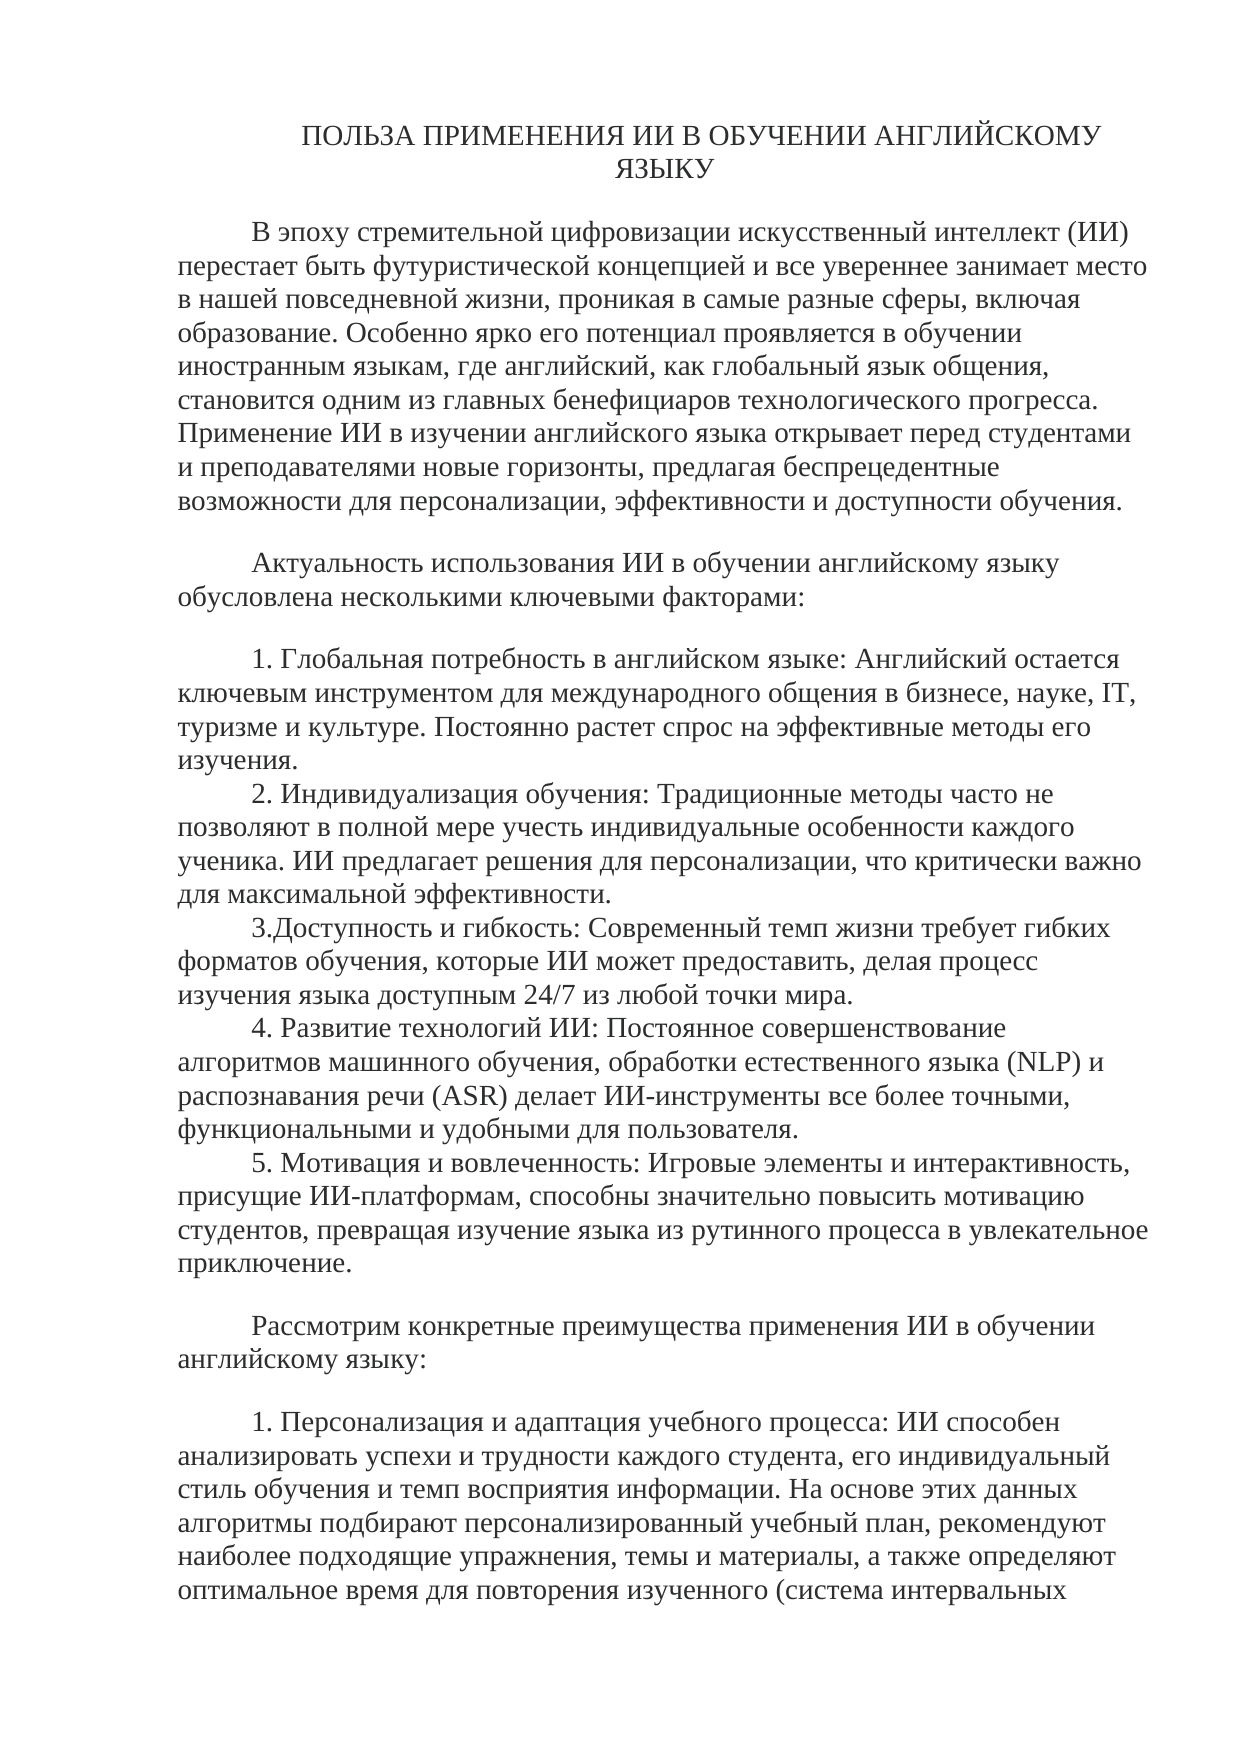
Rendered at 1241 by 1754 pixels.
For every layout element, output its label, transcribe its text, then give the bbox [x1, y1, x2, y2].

text В эпоху стремительной цифровизации искусственный интеллект (ИИ) перестает быть футуристической концепцией и все увереннее занимает место в нашей повседневной жизни, проникая в самые разные сферы, включая образование. Особенно ярко его потенциал проявляется в обучении иностранным языкам, где английский, как глобальный язык общения, становится одним из главных бенефициаров технологического прогресса. Применение ИИ в изучении английского языка открывает перед студентами и преподавателями новые горизонты, предлагая беспрецедентные возможности для персонализации, эффективности и доступности обучения. [177, 214, 1152, 516]
text Актуальность использования ИИ в обучении английскому языку обусловлена несколькими ключевыми факторами: [177, 545, 1152, 612]
text ПОЛЬЗА ПРИМЕНЕНИЯ ИИ В ОБУЧЕНИИ АНГЛИЙСКОМУ ЯЗЫКУ [177, 118, 1152, 185]
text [177, 1404, 1152, 1606]
text Рассмотрим конкретные преимущества применения ИИ в обучении английскому языку: [177, 1308, 1152, 1375]
text 1. Глобальная потребность в английском языке: Английский остается ключевым инструментом для международного общения в бизнесе, науке, IT, туризме и культуре. Постоянно растет спрос на эффективные методы его изучения. 2. Индивидуализация обучения: Традиционные методы часто не позволяют в полной мере учесть индивидуальные особенности каждого ученика. ИИ предлагает решения для персонализации, что критически важно для максимальной эффективности. 3.Доступность и гибкость: Современный темп жизни требует гибких форматов обучения, которые ИИ может предоставить, делая процесс изучения языка доступным 24/7 из любой точки мира. 4. Развитие технологий ИИ: Постоянное совершенствование алгоритмов машинного обучения, обработки естественного языка (NLP) и распознавания речи (ASR) делает ИИ-инструменты все более точными, функциональными и удобными для пользователя. 5. Мотивация и вовлеченность: Игровые элементы и интерактивность, присущие ИИ-платформам, способны значительно повысить мотивацию студентов, превращая изучение языка из рутинного процесса в увлекательное приключение. [177, 642, 1152, 1279]
